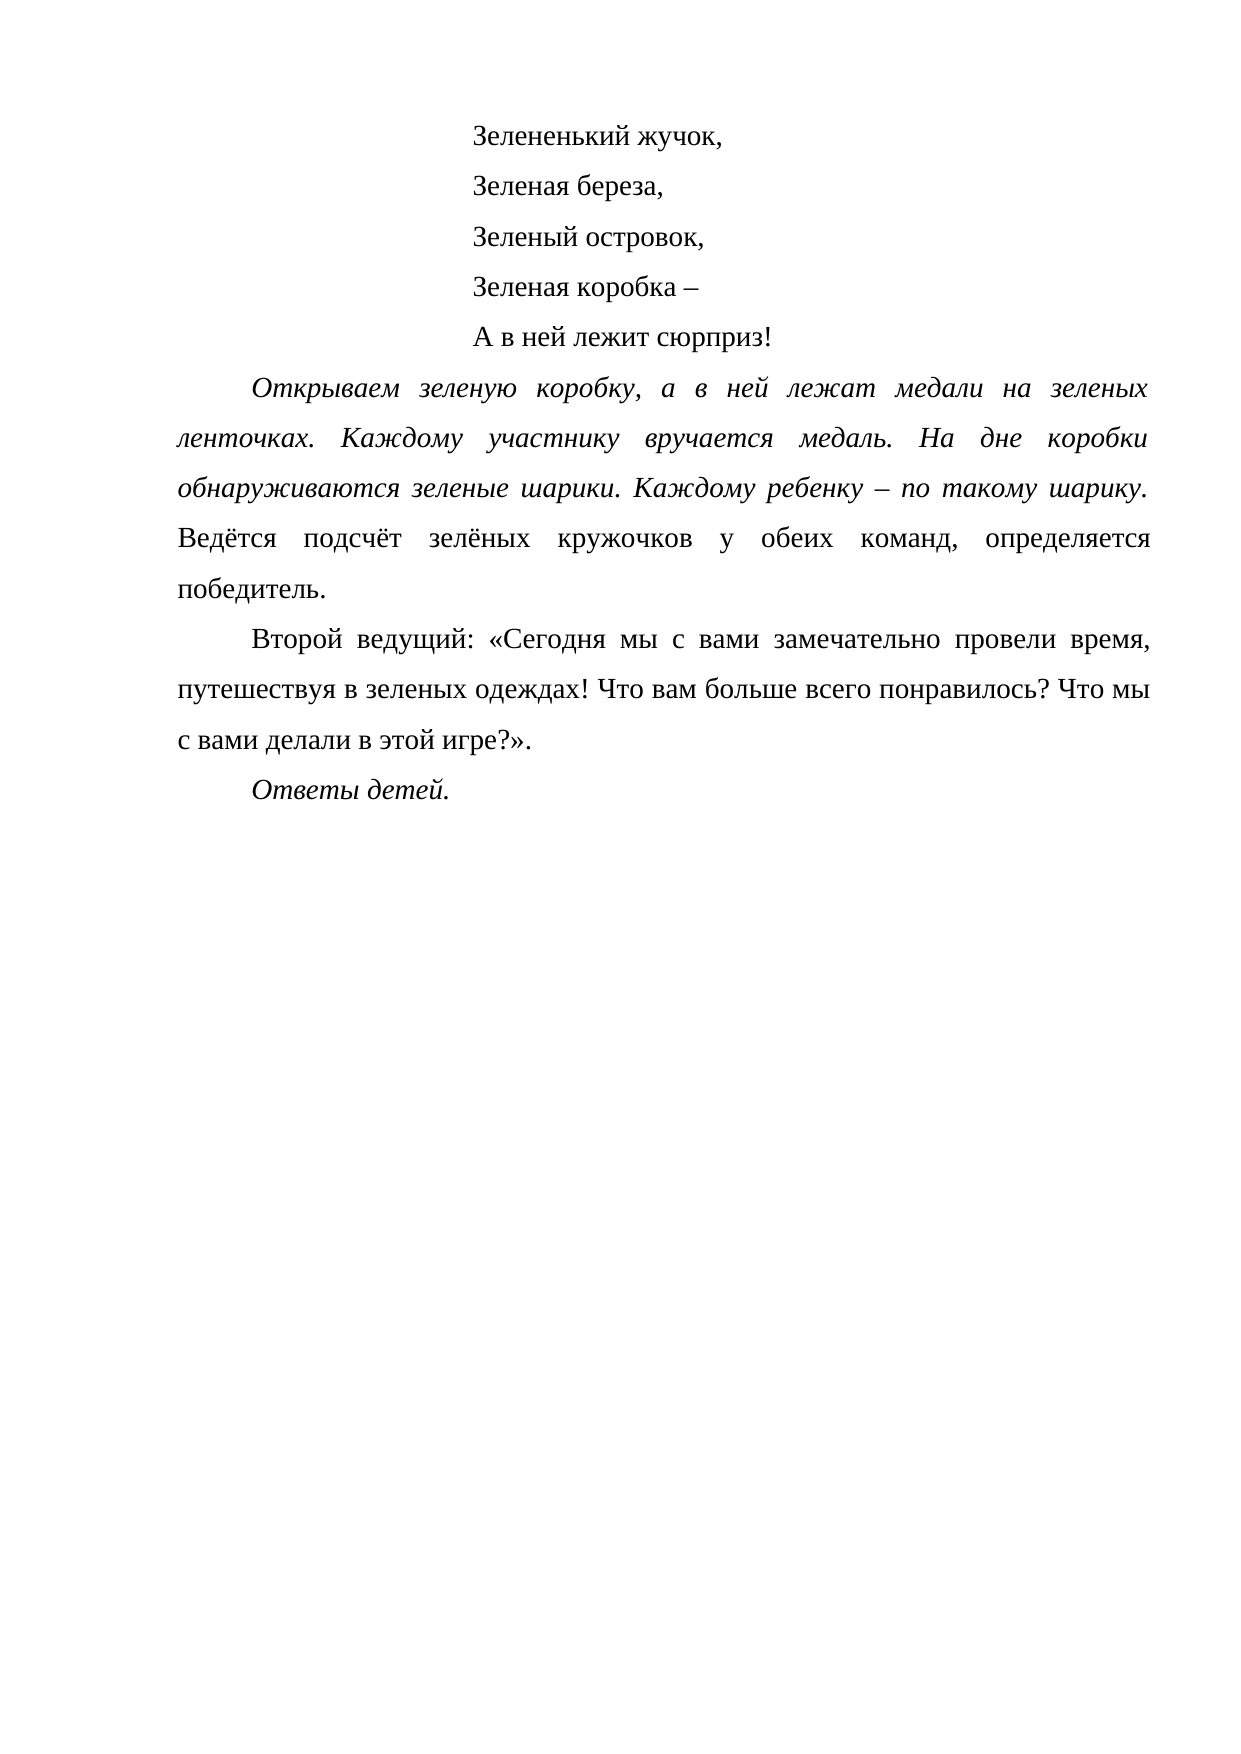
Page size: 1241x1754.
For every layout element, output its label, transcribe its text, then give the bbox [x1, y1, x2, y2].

text Второй ведущий: «Сегодня мы с вами замечательно провели время, путешествуя в зеленых одеждах! Что вам больше всего понравилось? Что мы с вами делали в этой игре?». [177, 621, 1152, 755]
text А в ней лежит сюрприз! [472, 319, 1152, 353]
text Зеленый островок, [472, 219, 1152, 252]
text Открываем зеленую коробку, а в ней лежат медали на зеленых ленточках. Каждому участнику вручается медаль. На дне коробки обнаруживаются зеленые шарики. Каждому ребенку – по такому шарику. Ведётся подсчёт зелёных кружочков у обеих команд, определяется победитель. [177, 370, 1152, 604]
text Зелененький жучок, [177, 118, 1152, 152]
text Зеленая коробка – [472, 269, 1152, 303]
text Ответы детей. [177, 772, 1152, 806]
text Зеленая береза, [398, 168, 1152, 202]
